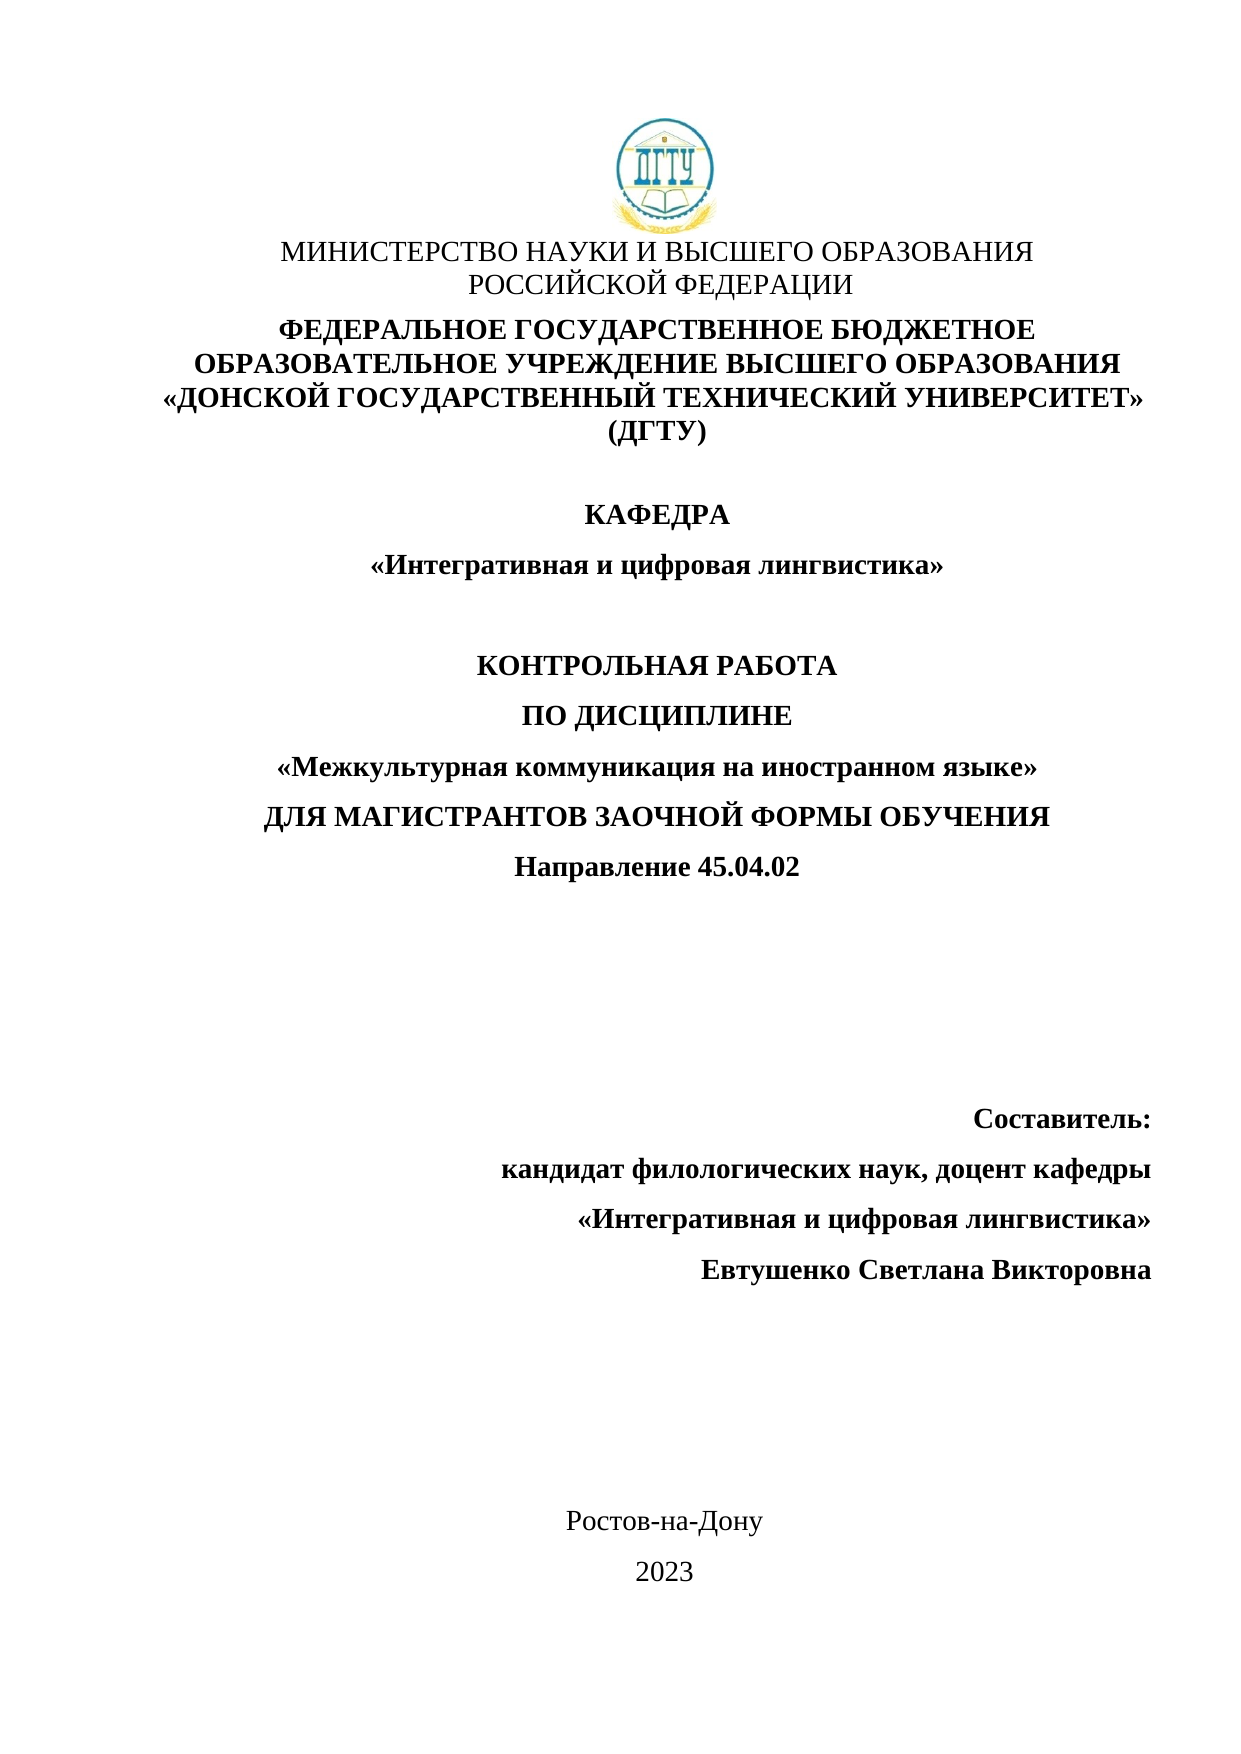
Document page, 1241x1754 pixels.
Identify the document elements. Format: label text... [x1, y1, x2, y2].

text ДЛЯ МАГИСТРАНТОВ ЗАОЧНОЙ ФОРМЫ ОБУЧЕНИЯ [177, 799, 1137, 832]
text Направление 45.04.02 [177, 849, 1137, 883]
text ПО ДИСЦИПЛИНЕ [177, 698, 1137, 732]
text «ДОНСКОЙ ГОСУДАРСТВЕННЫЙ ТЕХНИЧЕСКИЙ УНИВЕРСИТЕТ» (ДГТУ) [148, 380, 1167, 447]
text ФЕДЕРАЛЬНОЕ ГОСУДАРСТВЕННОЕ БЮДЖЕТНОЕ ОБРАЗОВАТЕЛЬНОЕ УЧРЕЖДЕНИЕ ВЫСШЕГО ОБРАЗОВАНИЯ [148, 312, 1167, 379]
text МИНИСТЕРСТВО НАУКИ И ВЫСШЕГО ОБРАЗОВАНИЯ РОССИЙСКОЙ ФЕДЕРАЦИИ [177, 234, 1137, 301]
text «Интегративная и цифровая лингвистика» [177, 547, 1137, 581]
text КОНТРОЛЬНАЯ РАБОТА [177, 648, 1137, 682]
text 2023 [177, 1554, 1152, 1587]
text Составитель: кандидат филологических наук, доцент кафедры «Интегративная и цифровая лингвистика» [177, 1101, 1152, 1235]
picture [612, 118, 717, 234]
text «Межкультурная коммуникация на иностранном языке» [177, 749, 1137, 782]
text КАФЕДРА [177, 497, 1137, 531]
text Ростов-на-Дону [177, 1503, 1152, 1537]
text Евтушенко Светлана Викторовна [177, 1252, 1152, 1285]
